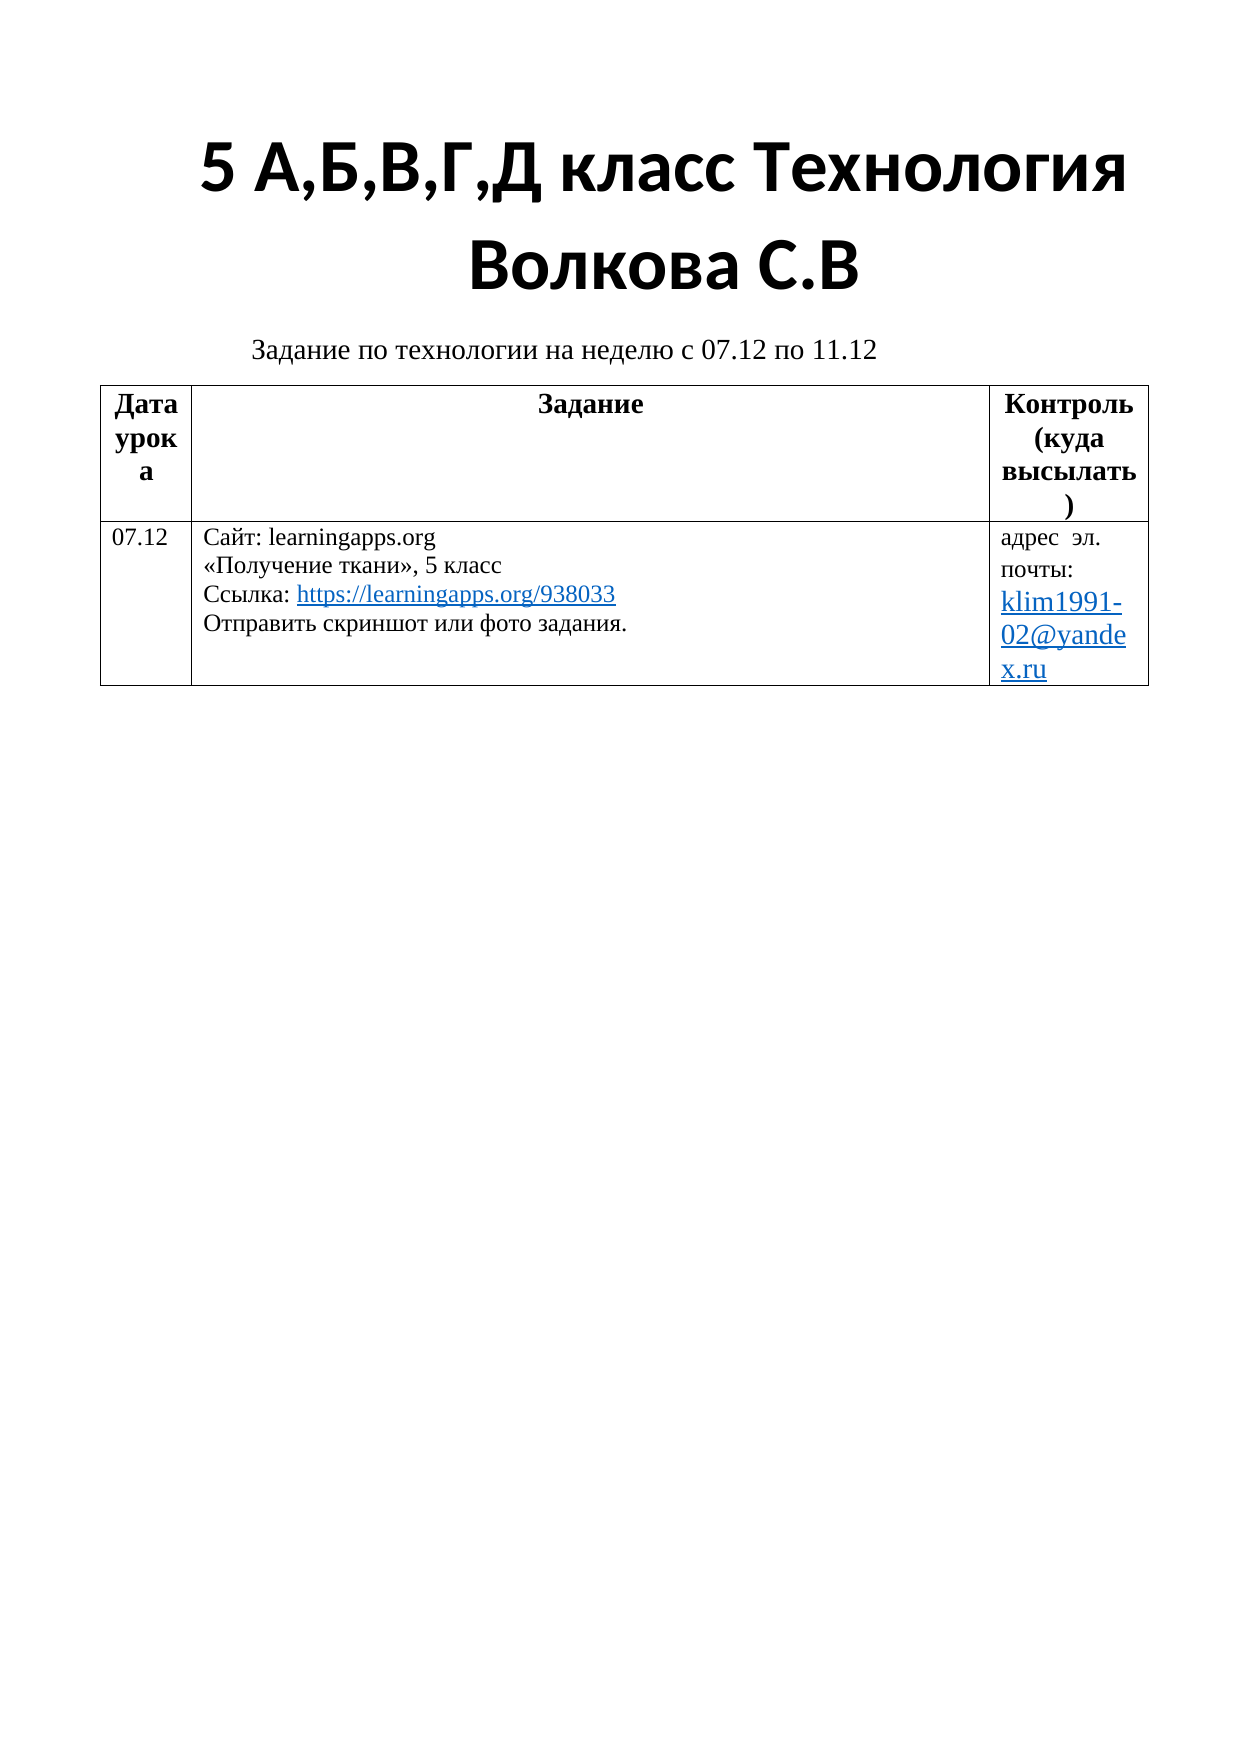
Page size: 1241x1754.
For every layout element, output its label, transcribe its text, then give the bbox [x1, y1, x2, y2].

table_cell Сайт: learningapps.org «Получение ткани», 5 класс Ссылка: https://learningapps.org/938033 Отправить скриншот или фото задания. [192, 522, 989, 684]
table_cell 07.12 [101, 522, 191, 684]
table_header Контроль(куда высылать) [990, 386, 1148, 521]
text Задание по технологии на неделю с 07.12 по 11.12 [177, 332, 1152, 366]
table_cell адрес эл. почты: klim1991-02@yandex.ru [990, 522, 1148, 684]
table_header Задание [192, 386, 989, 521]
table_header Дата урока [101, 386, 191, 521]
text 5 А,Б,В,Г,Д класс Технология Волкова С.В [177, 118, 1152, 308]
